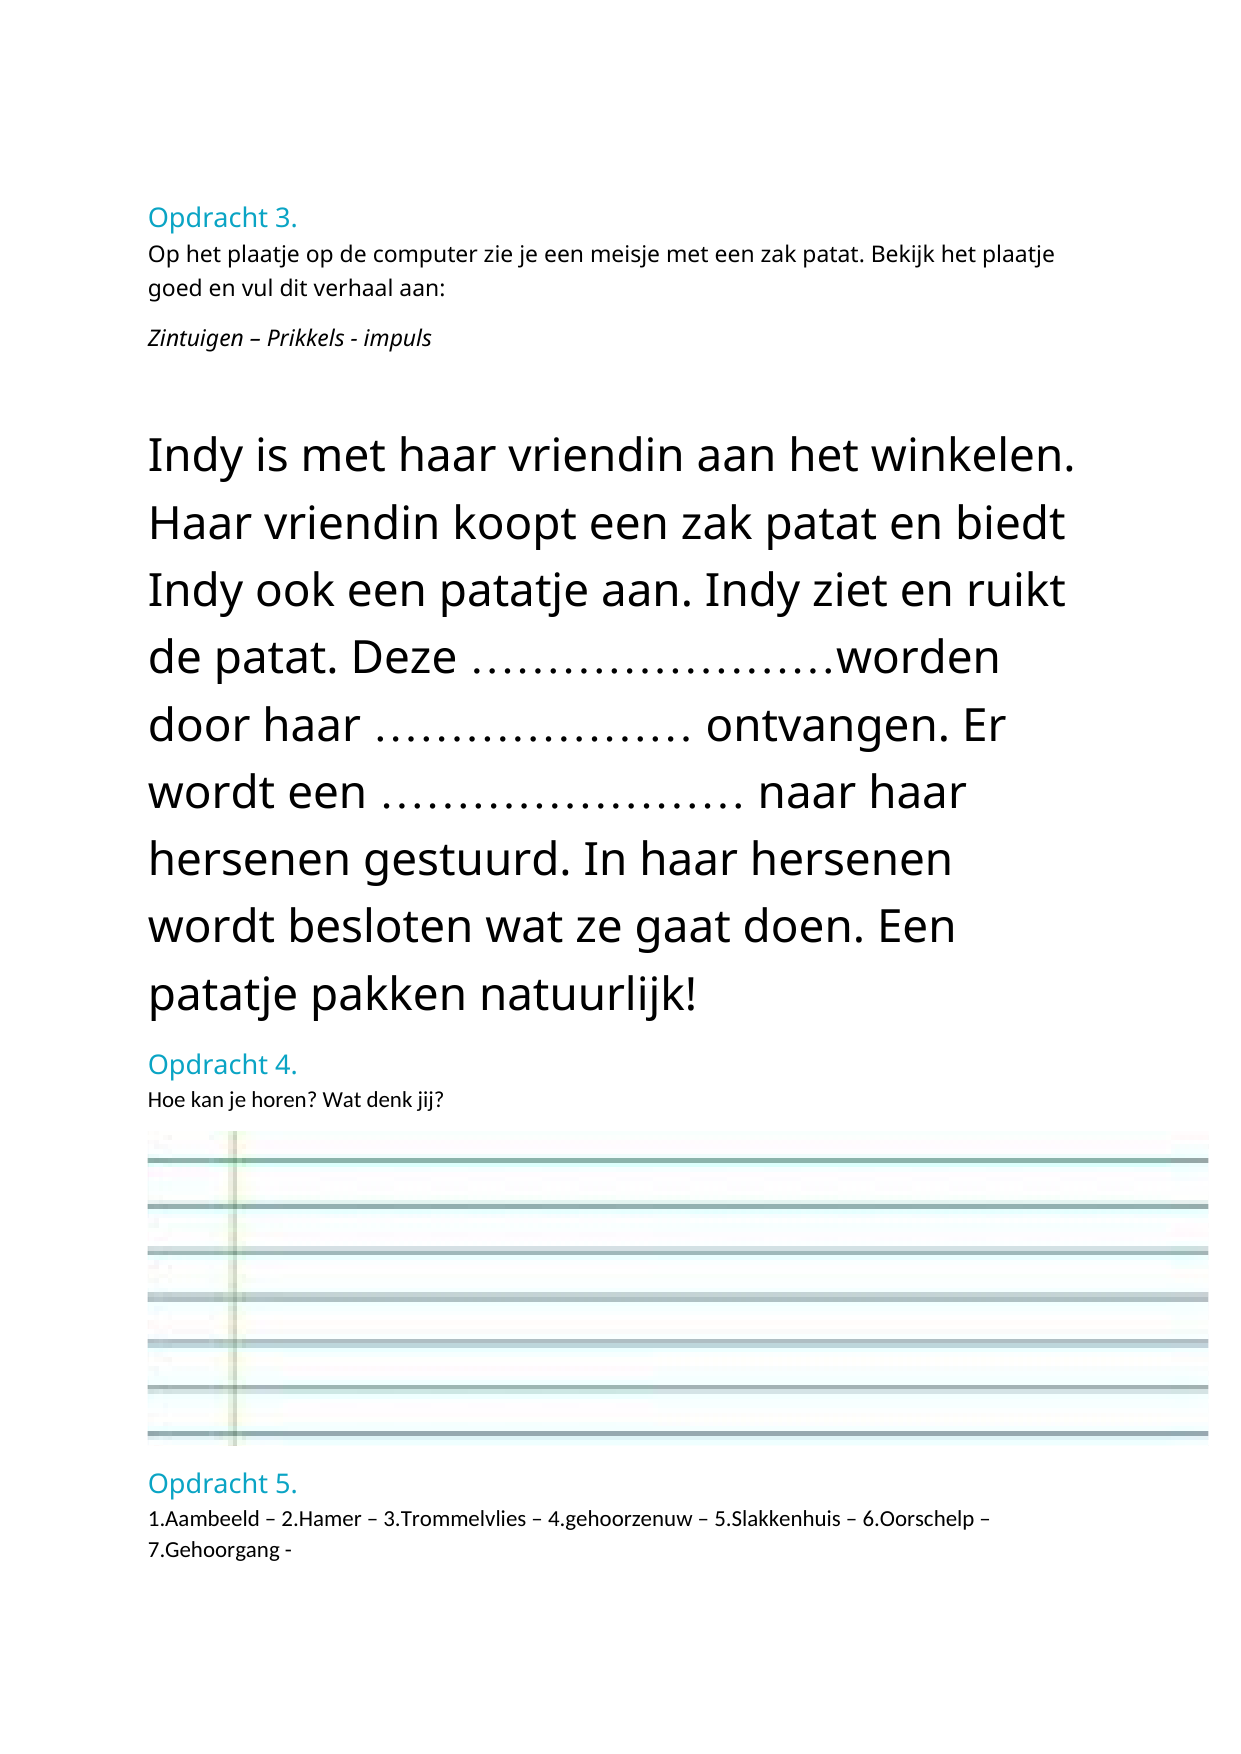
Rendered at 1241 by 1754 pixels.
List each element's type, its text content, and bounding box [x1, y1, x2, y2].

subtitle Opdracht 5. [148, 1465, 1093, 1502]
subtitle Opdracht 4. [148, 1045, 1093, 1082]
text Op het plaatje op de computer zie je een meisje met een zak patat. Bekijk het plaatje goed en vul dit verhaal aan: [148, 238, 1093, 303]
text Zintuigen – Prikkels - impuls [148, 322, 1093, 353]
text Hoe kan je horen? Wat denk jij? [148, 1085, 1093, 1113]
subtitle Opdracht 3. [148, 198, 1093, 235]
picture [147, 1131, 1209, 1446]
text Indy is met haar vriendin aan het winkelen. Haar vriendin koopt een zak patat en biedt Indy ook een patatje aan. Indy ziet en ruikt de patat. Deze ……………………worden door haar ………………… ontvangen. Er wordt een …………………… naar haar hersenen gestuurd. In haar hersenen wordt besloten wat ze gaat doen. Een patatje pakken natuurlijk! [148, 423, 1093, 1023]
text 1.Aambeeld – 2.Hamer – 3.Trommelvlies – 4.gehoorzenuw – 5.Slakkenhuis – 6.Oorschelp – 7.Gehoorgang - [148, 1504, 1093, 1563]
